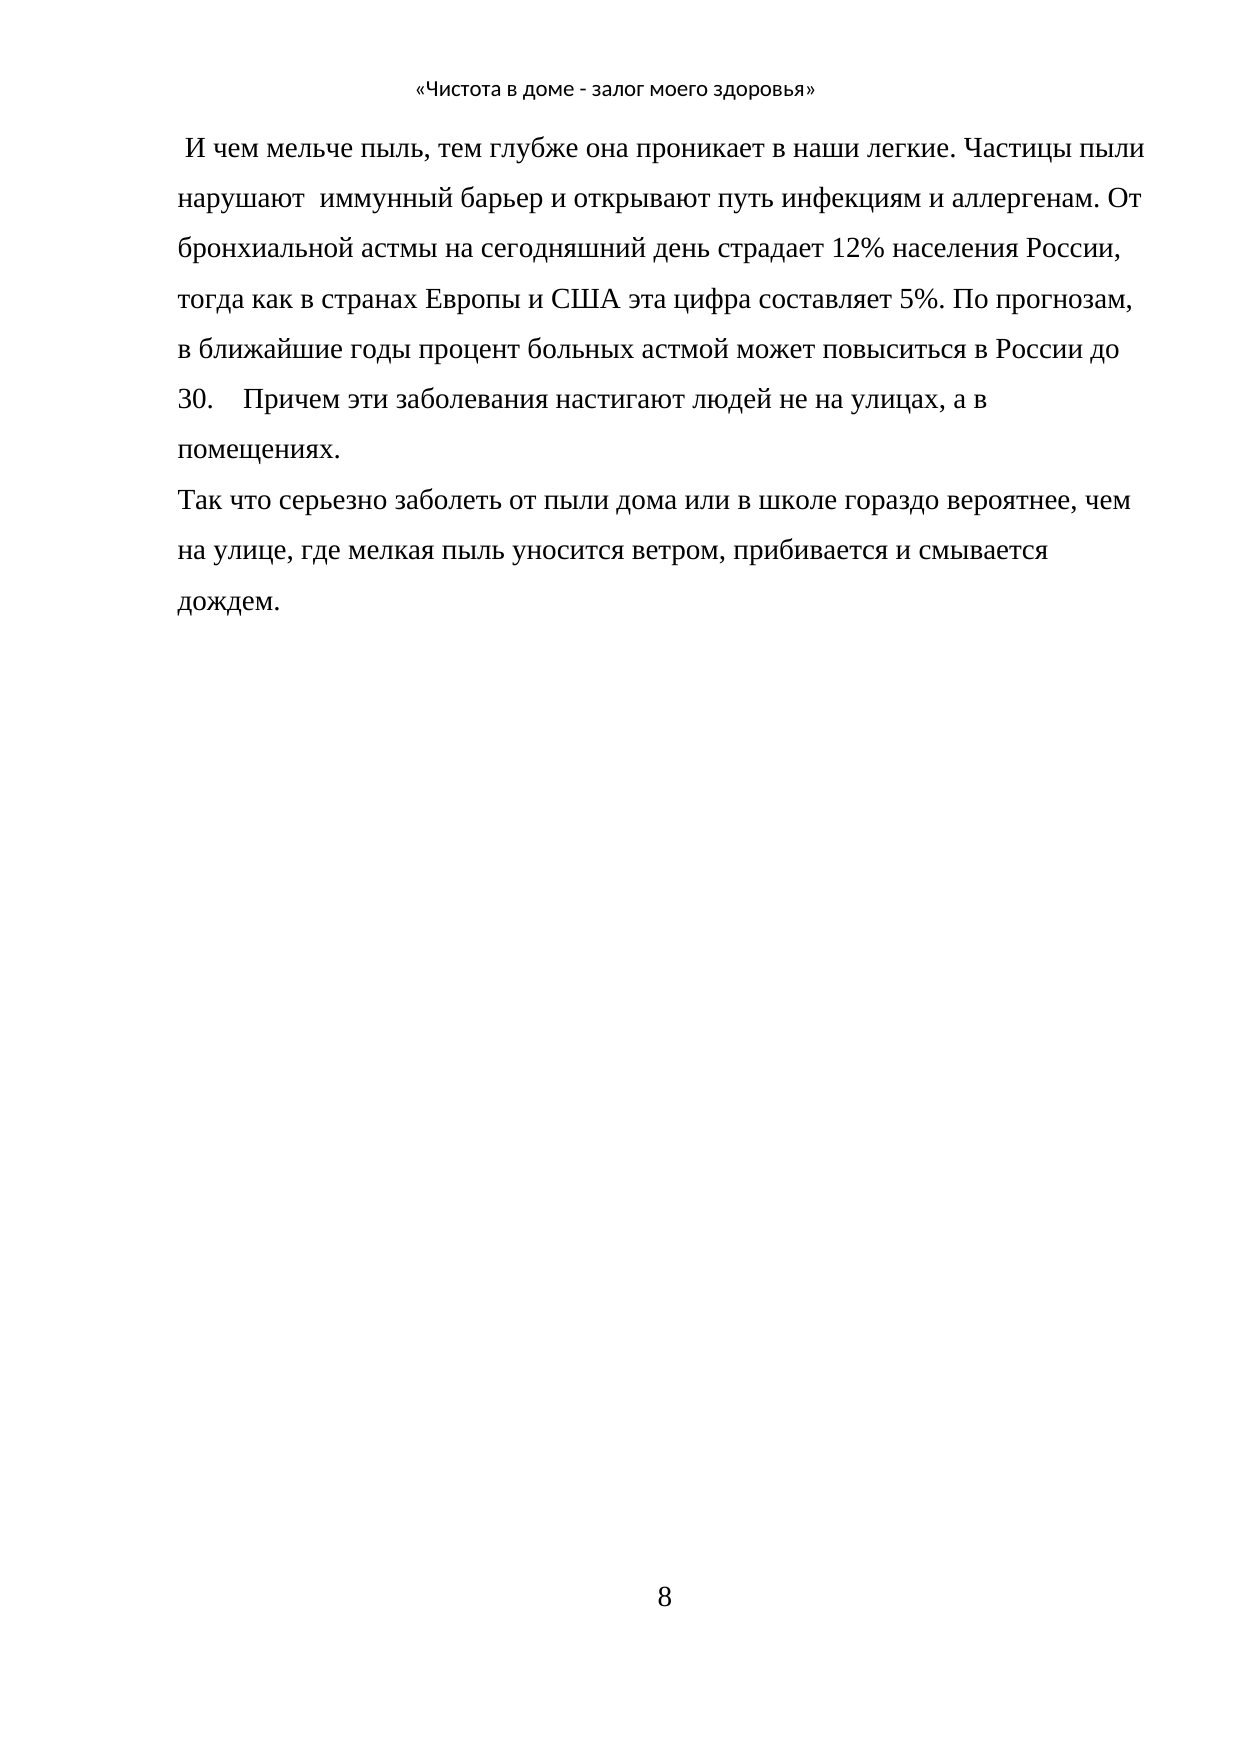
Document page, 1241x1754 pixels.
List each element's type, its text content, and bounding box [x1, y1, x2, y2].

text 8 [177, 1579, 1152, 1612]
text И чем мельче пыль, тем глубже она проникает в наши легкие. Частицы пыли нарушают иммунный барьер и открывают путь инфекциям и аллергенам. От бронхиальной астмы на сегодняшний день страдает 12% населения России, тогда как в странах Европы и США эта цифра составляет 5%. По прогнозам, в ближайшие годы процент больных астмой может повыситься в России до 30. Причем эти заболевания настигают людей не на улицах, а в помещениях. Так что серьезно заболеть от пыли дома или в школе гораздо вероятнее, чем на улице, где мелкая пыль уносится ветром, прибивается и смывается дождем. [177, 130, 1152, 616]
